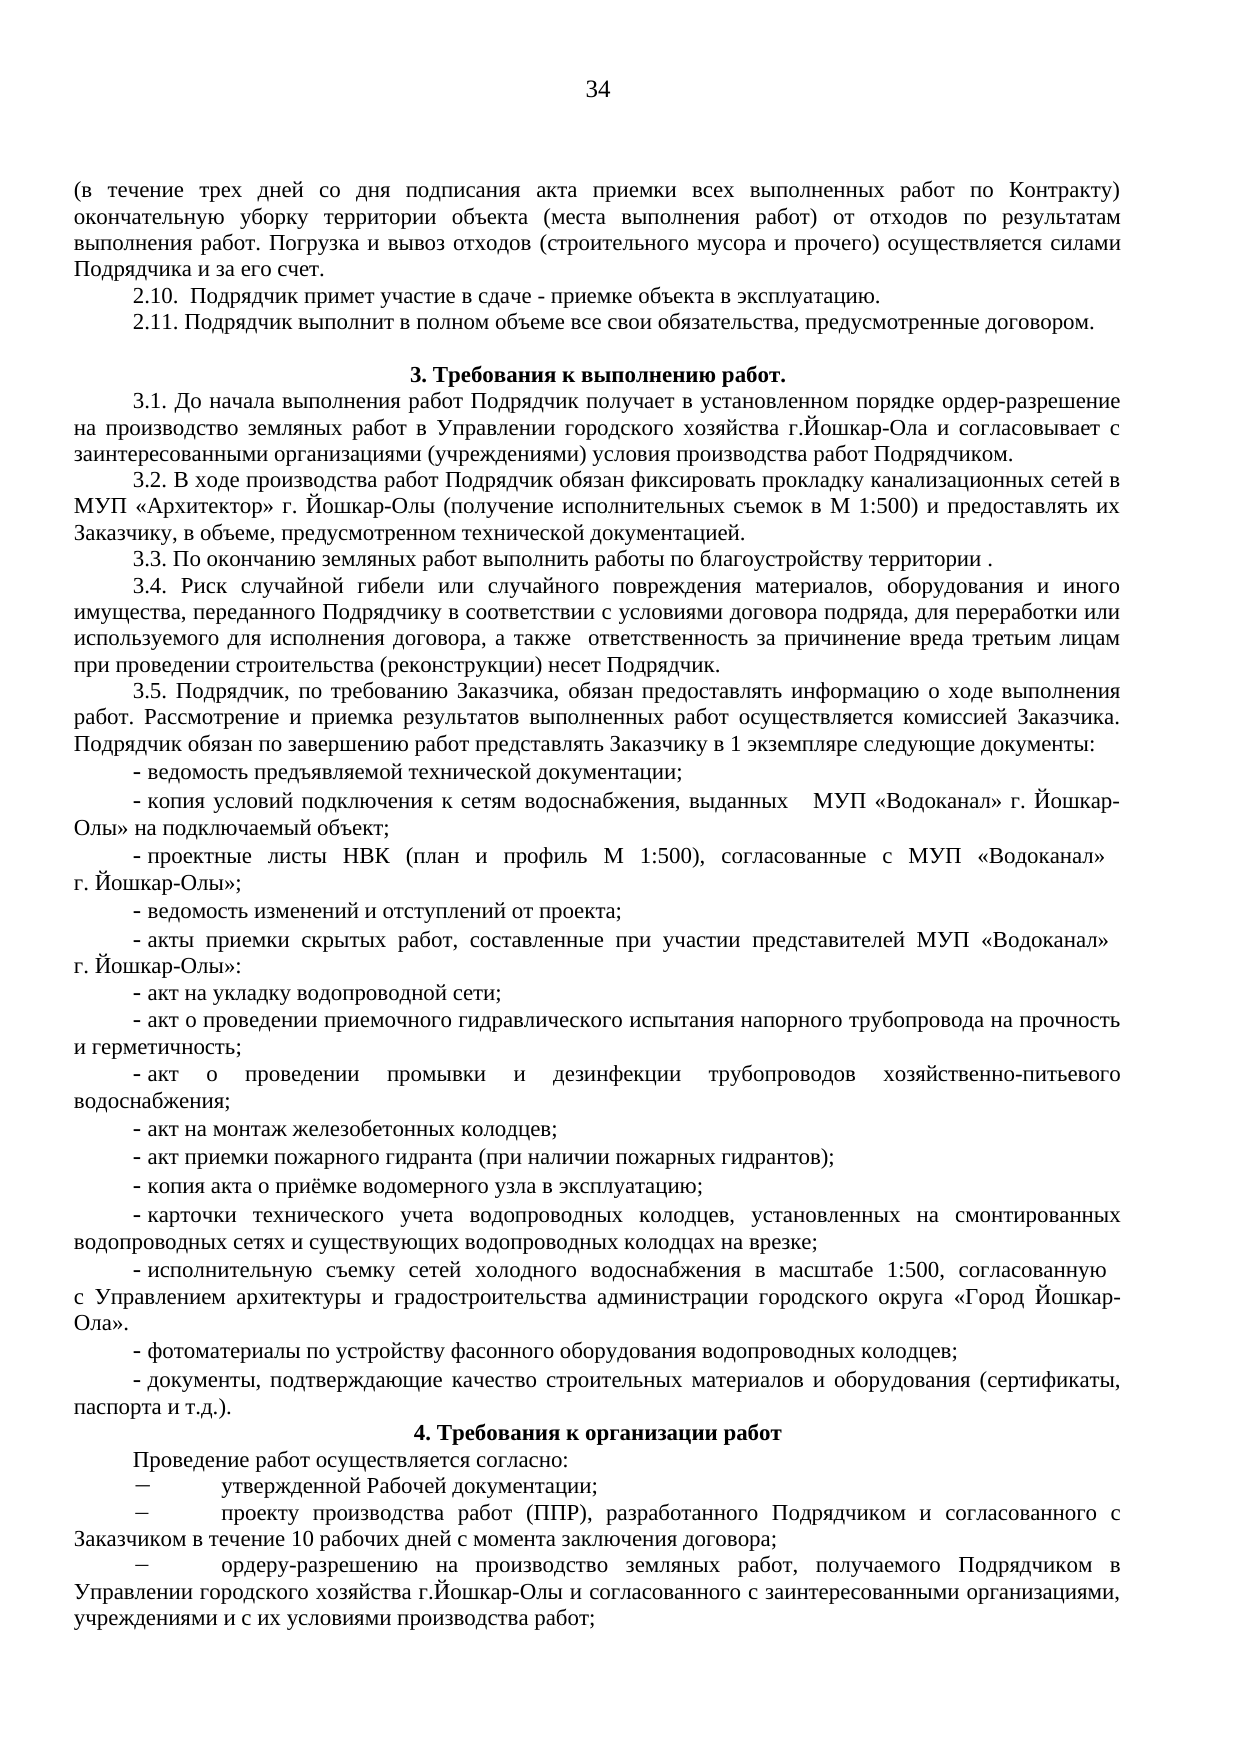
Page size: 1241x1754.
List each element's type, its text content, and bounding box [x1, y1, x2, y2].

list ведомость предъявляемой технической документации; [74, 756, 1122, 785]
list акт о проведении промывки и дезинфекции трубопроводов хозяйственно-питьевого водоснабжения; [74, 1060, 1122, 1114]
list акт на укладку водопроводной сети; [74, 979, 1122, 1006]
list акт приемки пожарного гидранта (при наличии пожарных гидрантов); [74, 1141, 1122, 1170]
text 3.1. До начала выполнения работ Подрядчик получает в установленном порядке ордер-разрешение на производство земляных работ в Управлении городского хозяйства г.Йошкар-Ола и согласовывает с заинтересованными организациями (учреждениями) условия производства работ Подрядчиком. [74, 387, 1122, 466]
list акт о проведении приемочного гидравлического испытания напорного трубопровода на прочность и герметичность; [74, 1006, 1122, 1060]
text 3.2. В ходе производства работ Подрядчик обязан фиксировать прокладку канализационных сетей в МУП «Архитектор» г. Йошкар-Олы (получение исполнительных съемок в М 1:500) и предоставлять их Заказчику, в объеме, предусмотренном технической документацией. [74, 466, 1122, 545]
text 3.4. Риск случайной гибели или случайного повреждения материалов, оборудования и иного имущества, переданного Подрядчику в соответствии с условиями договора подряда, для переработки или используемого для исполнения договора, а также ответственность за причинение вреда третьим лицам при проведении строительства (реконструкции) несет Подрядчик. [74, 572, 1122, 677]
text Проведение работ осуществляется согласно: [74, 1446, 1122, 1472]
list проекту производства работ (ППР), разработанного Подрядчиком и согласованного с Заказчиком в течение 10 рабочих дней с момента заключения договора; [74, 1499, 1122, 1552]
list карточки технического учета водопроводных колодцев, установленных на смонтированных водопроводных сетях и существующих водопроводных колодцах на врезке; [74, 1199, 1122, 1254]
list документы, подтверждающие качество строительных материалов и оборудования (сертификаты, паспорта и т.д.). [74, 1364, 1122, 1419]
text 3. Требования к выполнению работ. [74, 361, 1122, 387]
text 2.11. Подрядчик выполнит в полном объеме все свои обязательства, предусмотренные договором. [74, 308, 1122, 334]
text 2.10. Подрядчик примет участие в сдаче - приемке объекта в эксплуатацию. [74, 282, 1122, 308]
list исполнительную съемку сетей холодного водоснабжения в масштабе 1:500, согласованную с Управлением архитектуры и градостроительства администрации городского округа «Город Йошкар-Ола». [74, 1254, 1122, 1336]
list фотоматериалы по устройству фасонного оборудования водопроводных колодцев; [74, 1336, 1122, 1364]
text 3.5. Подрядчик, по требованию Заказчика, обязан предоставлять информацию о ходе выполнения работ. Рассмотрение и приемка результатов выполненных работ осуществляется комиссией Заказчика. Подрядчик обязан по завершению работ представлять Заказчику в 1 экземпляре следующие документы: [74, 677, 1122, 756]
text 4. Требования к организации работ [74, 1419, 1122, 1446]
list ведомость изменений и отступлений от проекта; [74, 895, 1122, 924]
list акт на монтаж железобетонных колодцев; [74, 1114, 1122, 1141]
list ордеру-разрешению на производство земляных работ, получаемого Подрядчиком в Управлении городского хозяйства г.Йошкар-Олы и согласованного с заинтересованными организациями, учреждениями и с их условиями производства работ; [74, 1552, 1122, 1631]
text 3.3. По окончанию земляных работ выполнить работы по благоустройству территории . [74, 545, 1122, 572]
list проектные листы НВК (план и профиль М 1:500), согласованные с МУП «Водоканал» г. Йошкар-Олы»; [74, 840, 1122, 895]
list акты приемки скрытых работ, составленные при участии представителей МУП «Водоканал» г. Йошкар-Олы»: [74, 924, 1122, 979]
list утвержденной Рабочей документации; [74, 1472, 1122, 1499]
list копия условий подключения к сетям водоснабжения, выданных МУП «Водоканал» г. Йошкар-Олы» на подключаемый объект; [74, 785, 1122, 840]
list копия акта о приёмке водомерного узла в эксплуатацию; [74, 1170, 1122, 1199]
